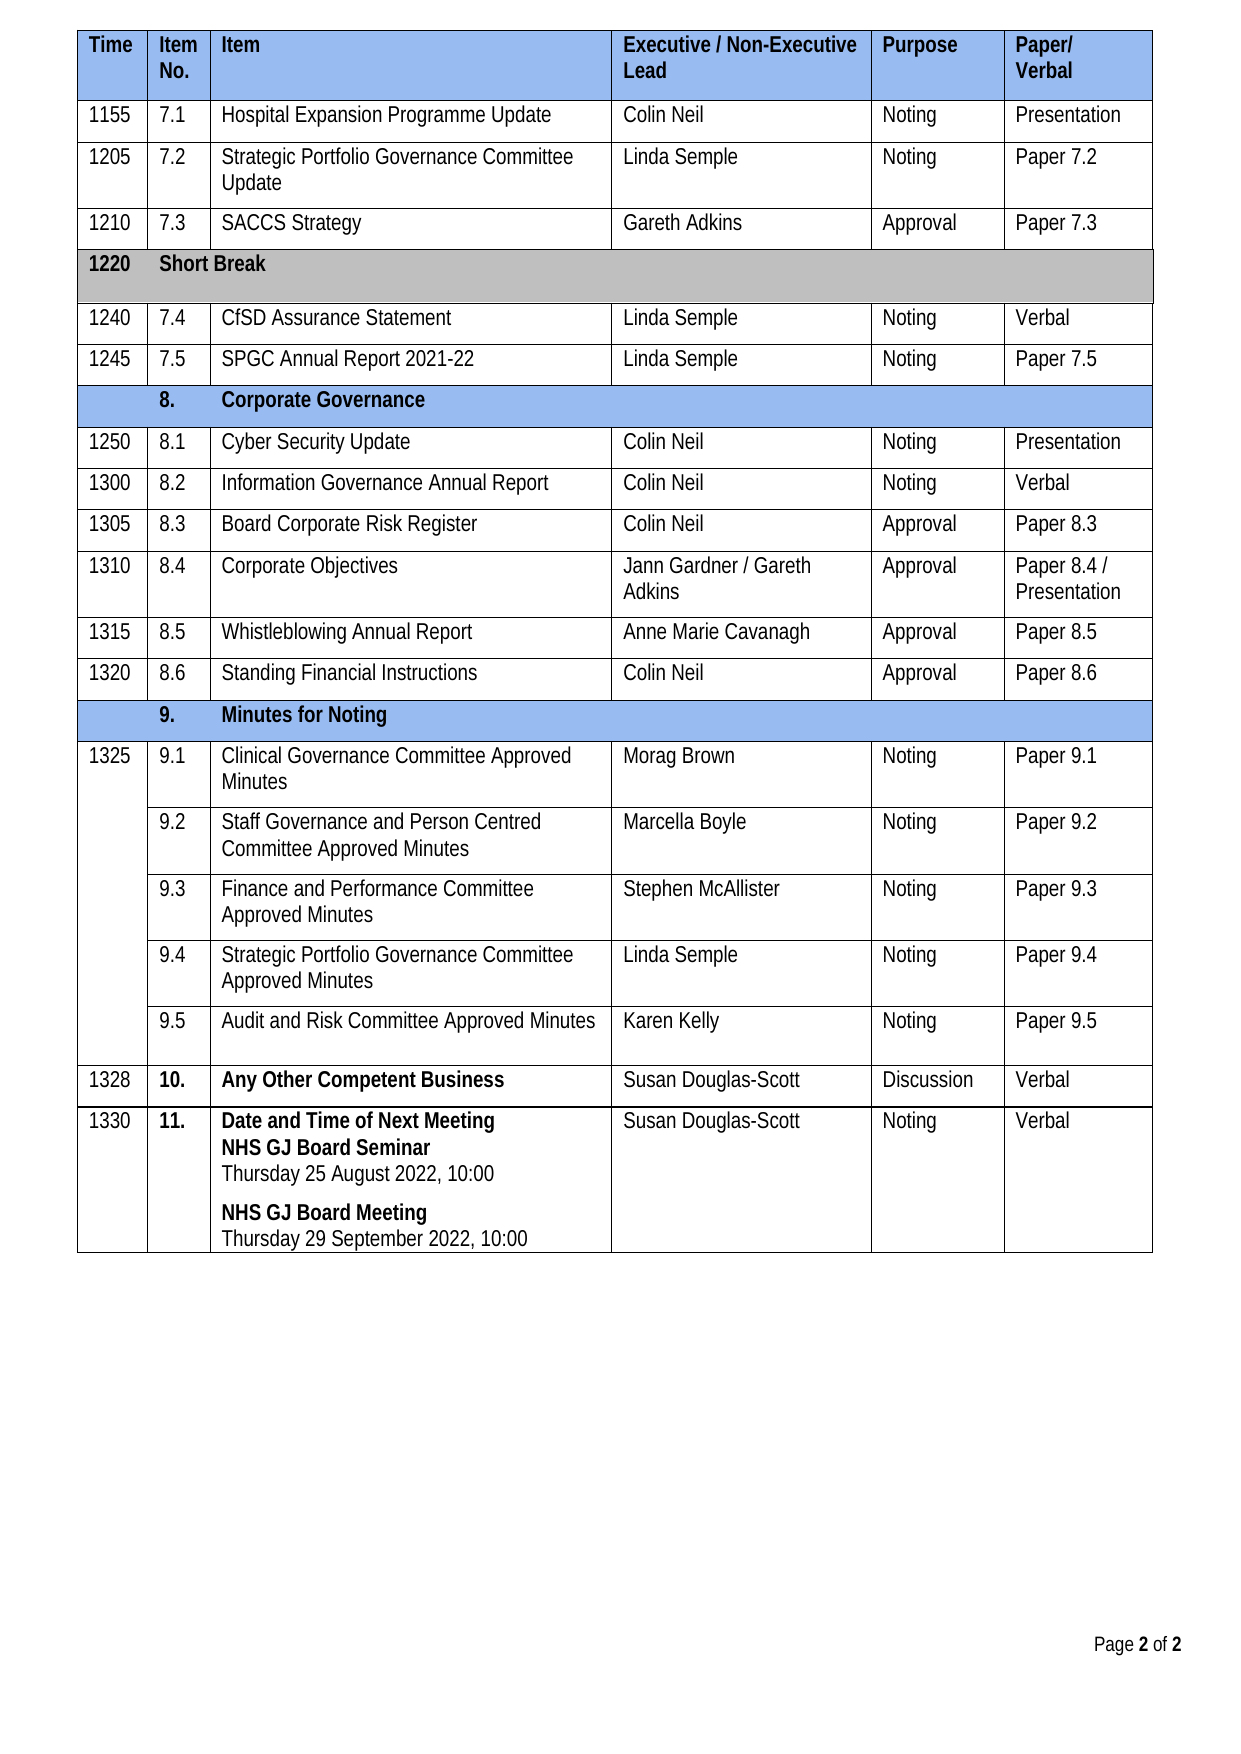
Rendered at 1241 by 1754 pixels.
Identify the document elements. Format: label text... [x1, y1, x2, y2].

table_cell 1300 [78, 469, 147, 509]
table_cell SPGC Annual Report 2021-22 [211, 345, 611, 385]
table_cell Noting [872, 1007, 1004, 1065]
table_cell Noting [872, 143, 1004, 208]
table_cell 8.3 [148, 510, 210, 551]
table_cell 1250 [78, 428, 147, 468]
table_cell Colin Neil [612, 469, 871, 509]
table_cell Corporate Governance [210, 386, 612, 427]
table_cell Paper 9.2 [1005, 808, 1152, 873]
table_cell 1310 [78, 552, 147, 617]
table_cell Verbal [1005, 1066, 1152, 1106]
table_cell Susan Douglas-Scott [612, 1066, 871, 1106]
table_cell Noting [872, 428, 1004, 468]
table_header Purpose [872, 31, 1004, 100]
table_cell Morag Brown [612, 742, 871, 807]
table_cell 11. [148, 1108, 210, 1252]
table_cell 1240 [78, 304, 147, 344]
table_cell Verbal [1005, 304, 1152, 344]
table_cell Noting [872, 742, 1004, 807]
table_cell Staff Governance and Person Centred Committee Approved Minutes [211, 808, 611, 873]
table_cell 8.2 [148, 469, 210, 509]
table_cell Paper 9.1 [1005, 742, 1152, 807]
table_cell Linda Semple [612, 345, 871, 385]
table_cell CfSD Assurance Statement [211, 304, 611, 344]
table_cell 1305 [78, 510, 147, 551]
table_cell Linda Semple [612, 304, 871, 344]
table_cell Date and Time of Next Meeting NHS GJ Board Seminar Thursday 25 August 2022, 10:00 NHS GJ Board Meeting Thursday 29 September 2022, 10:00 [211, 1108, 611, 1252]
table_cell Noting [872, 1108, 1004, 1252]
table_cell Linda Semple [612, 941, 871, 1006]
table_cell Minutes for Noting [210, 701, 612, 741]
table_cell Paper 8.3 [1005, 510, 1152, 551]
table_cell 9.5 [148, 1007, 210, 1065]
table_cell 7.2 [148, 143, 210, 208]
table_header Time [78, 31, 147, 100]
table_cell [612, 701, 871, 741]
table_cell Colin Neil [612, 659, 871, 699]
table_cell Stephen McAllister [612, 875, 871, 940]
table_cell Paper 7.2 [1005, 143, 1152, 208]
table_cell Marcella Boyle [612, 808, 871, 873]
table_cell Verbal [1005, 469, 1152, 509]
table_header Item [211, 31, 611, 100]
table_cell [1004, 701, 1152, 741]
table_cell Colin Neil [612, 428, 871, 468]
table_cell Karen Kelly [612, 1007, 871, 1065]
table_cell Paper 8.6 [1005, 659, 1152, 699]
table_cell Paper 7.5 [1005, 345, 1152, 385]
table_cell Strategic Portfolio Governance Committee Approved Minutes [211, 941, 611, 1006]
table_cell 1325 [78, 742, 147, 1065]
table_cell Paper 9.4 [1005, 941, 1152, 1006]
table_cell Verbal [1005, 1108, 1152, 1252]
table_cell 8.1 [148, 428, 210, 468]
table_cell Noting [872, 469, 1004, 509]
table_cell 1155 [78, 101, 147, 142]
table_cell Colin Neil [612, 101, 871, 142]
table_cell [78, 386, 148, 427]
table_cell 9.2 [148, 808, 210, 873]
table_cell Presentation [1005, 428, 1152, 468]
table_cell SACCS Strategy [211, 209, 611, 249]
table_cell 1220 [78, 250, 148, 302]
table_cell Standing Financial Instructions [211, 659, 611, 699]
table_cell Whistleblowing Annual Report [211, 618, 611, 658]
table_cell Information Governance Annual Report [211, 469, 611, 509]
table_cell Paper 9.5 [1005, 1007, 1152, 1065]
table_header Executive / Non-Executive Lead [612, 31, 871, 100]
table_cell Noting [872, 101, 1004, 142]
table_cell Paper 8.5 [1005, 618, 1152, 658]
table_cell 1245 [78, 345, 147, 385]
table_cell 1330 [78, 1108, 147, 1252]
table_cell Audit and Risk Committee Approved Minutes [211, 1007, 611, 1065]
table_cell 7.3 [148, 209, 210, 249]
table_cell 1328 [78, 1066, 147, 1106]
table_cell Clinical Governance Committee Approved Minutes [211, 742, 611, 807]
table_cell Noting [872, 304, 1004, 344]
table_cell Noting [872, 808, 1004, 873]
table_cell Noting [872, 941, 1004, 1006]
table_cell Jann Gardner / Gareth Adkins [612, 552, 871, 617]
table_cell Paper 9.3 [1005, 875, 1152, 940]
table_cell 10. [148, 1066, 210, 1106]
table_cell Corporate Objectives [211, 552, 611, 617]
table_cell 8. [148, 386, 210, 427]
table_cell Short Break [148, 250, 1153, 302]
table_cell Strategic Portfolio Governance Committee Update [211, 143, 611, 208]
table_cell Approval [872, 659, 1004, 699]
table_cell Anne Marie Cavanagh [612, 618, 871, 658]
table_cell Paper 7.3 [1005, 209, 1152, 249]
table_cell Susan Douglas-Scott [612, 1108, 871, 1252]
table_cell 1205 [78, 143, 147, 208]
table_cell Any Other Competent Business [211, 1066, 611, 1106]
table_cell 9.3 [148, 875, 210, 940]
table_cell 1315 [78, 618, 147, 658]
table_cell Noting [872, 875, 1004, 940]
table_cell 8.5 [148, 618, 210, 658]
table_cell Hospital Expansion Programme Update [211, 101, 611, 142]
table_cell 8.6 [148, 659, 210, 699]
table_header Paper/ Verbal [1005, 31, 1152, 100]
table_cell [871, 701, 1004, 741]
table_cell Colin Neil [612, 510, 871, 551]
table_cell 9.1 [148, 742, 210, 807]
table_header Item No. [148, 31, 210, 100]
table_cell 9.4 [148, 941, 210, 1006]
table_cell 7.5 [148, 345, 210, 385]
table_cell Gareth Adkins [612, 209, 871, 249]
table_cell Paper 8.4 / Presentation [1005, 552, 1152, 617]
table_cell [1004, 386, 1152, 427]
table_cell 1320 [78, 659, 147, 699]
table_cell Approval [872, 209, 1004, 249]
table_cell Cyber Security Update [211, 428, 611, 468]
table_cell Approval [872, 552, 1004, 617]
table_cell 7.4 [148, 304, 210, 344]
table_cell Linda Semple [612, 143, 871, 208]
table_cell Approval [872, 510, 1004, 551]
table_cell [871, 386, 1004, 427]
table_cell 1210 [78, 209, 147, 249]
table_cell 9. [148, 701, 210, 741]
table_cell Presentation [1005, 101, 1152, 142]
table_cell 7.1 [148, 101, 210, 142]
table_cell [612, 386, 871, 427]
table_cell Discussion [872, 1066, 1004, 1106]
table_cell [78, 701, 148, 741]
table_cell Board Corporate Risk Register [211, 510, 611, 551]
table_cell Finance and Performance Committee Approved Minutes [211, 875, 611, 940]
table_cell Noting [872, 345, 1004, 385]
table_cell Approval [872, 618, 1004, 658]
table_cell 8.4 [148, 552, 210, 617]
